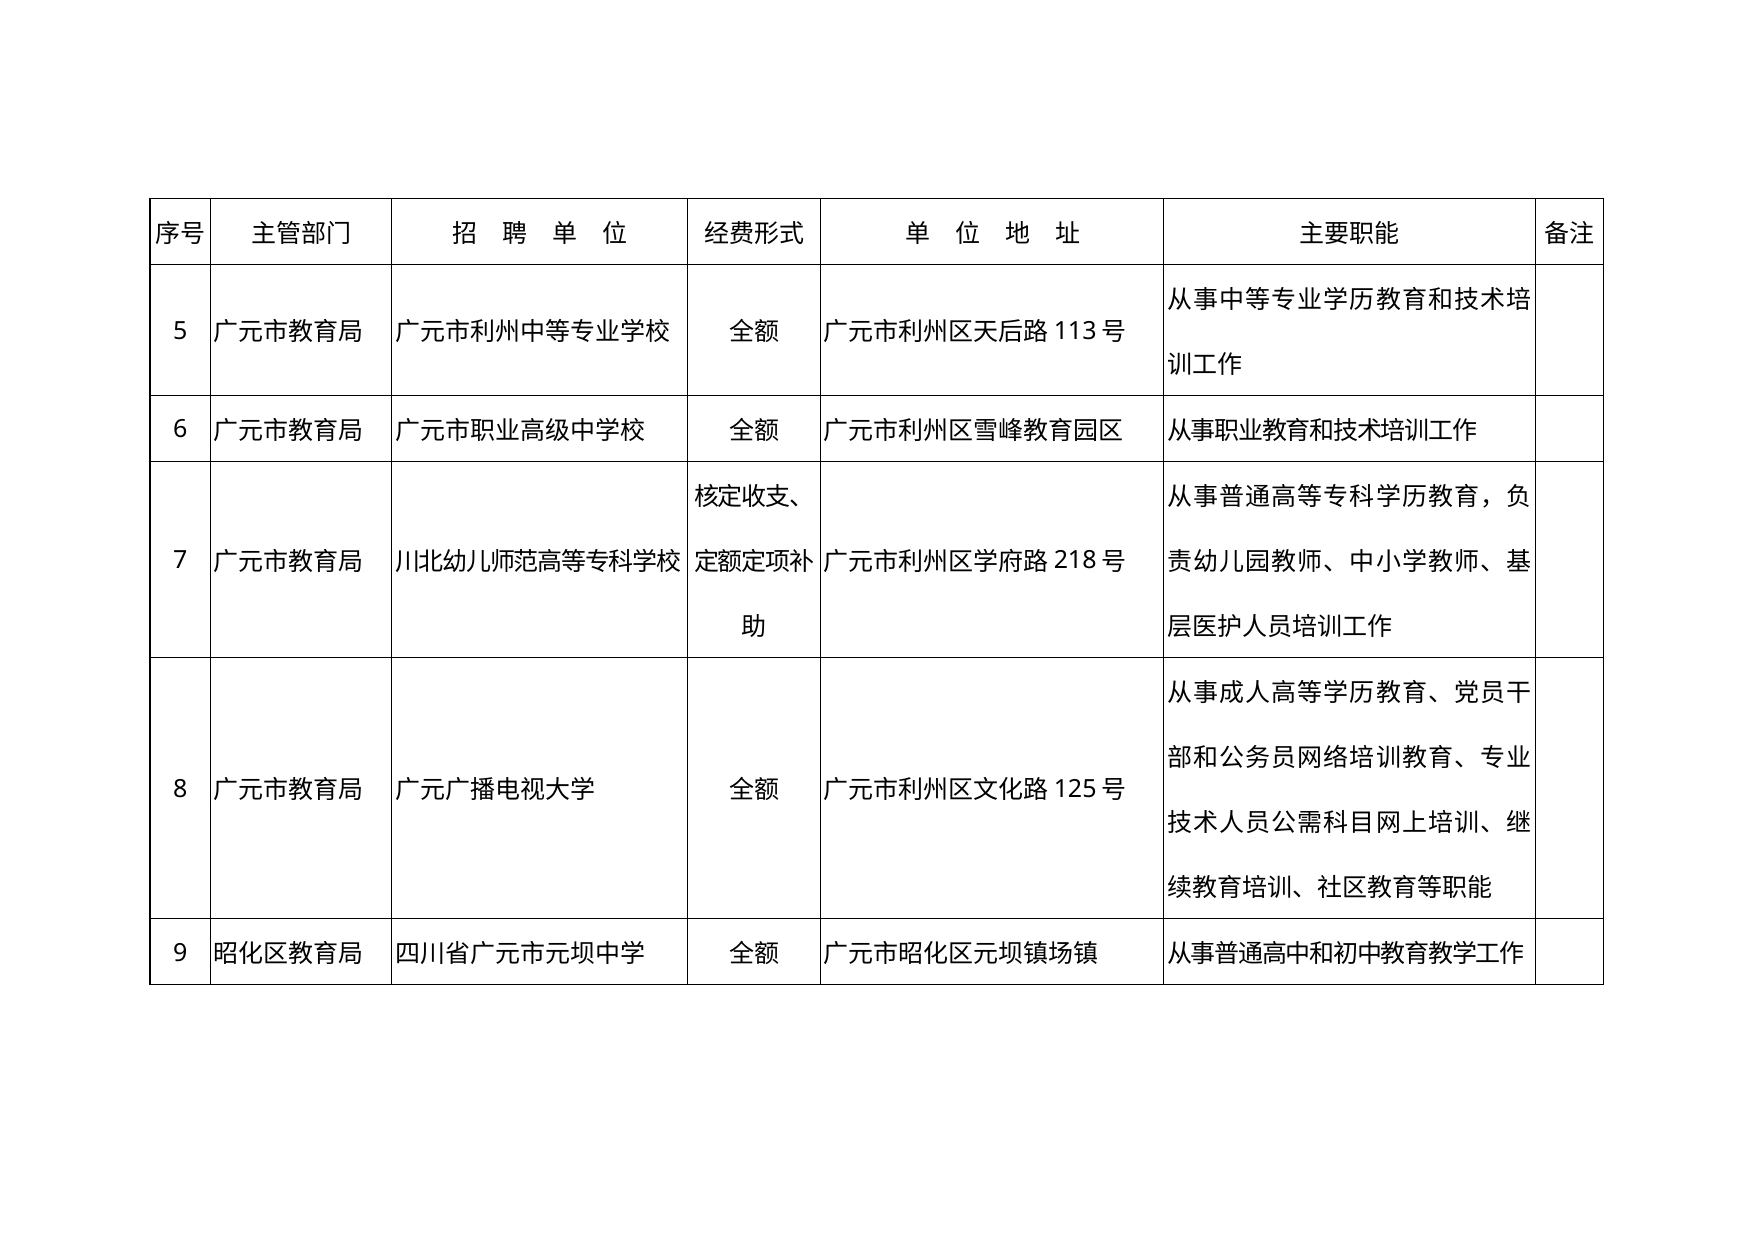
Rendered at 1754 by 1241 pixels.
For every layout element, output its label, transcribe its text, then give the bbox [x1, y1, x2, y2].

table_cell 从事普通高中和初中教育教学工作 [1164, 919, 1535, 984]
table_cell 从事中等专业学历教育和技术培训工作 [1164, 265, 1535, 395]
table_header 主要职能 [1164, 199, 1535, 264]
table_header 序号 [151, 199, 210, 264]
table_cell 四川省广元市元坝中学 [392, 919, 687, 984]
table_cell 广元市教育局 [211, 658, 391, 918]
table_cell 7 [151, 462, 210, 657]
table_header 单 位 地 址 [821, 199, 1163, 264]
table_header 招 聘 单 位 [392, 199, 687, 264]
table_cell 核定收支、定额定项补助 [688, 462, 820, 657]
table_cell 川北幼儿师范高等专科学校 [392, 462, 687, 657]
table_header 备注 [1536, 199, 1603, 264]
table_cell 广元市教育局 [211, 462, 391, 657]
table_cell 全额 [688, 396, 820, 461]
table_cell 广元市利州中等专业学校 [392, 265, 687, 395]
table_cell 从事普通高等专科学历教育，负责幼儿园教师、中小学教师、基层医护人员培训工作 [1164, 462, 1535, 657]
table_cell 广元市教育局 [211, 396, 391, 461]
table_cell 广元广播电视大学 [392, 658, 687, 918]
table_cell 从事成人高等学历教育、党员干部和公务员网络培训教育、专业技术人员公需科目网上培训、继续教育培训、社区教育等职能 [1164, 658, 1535, 918]
table_cell [1536, 462, 1603, 657]
table_cell [1536, 919, 1603, 984]
table_cell 昭化区教育局 [211, 919, 391, 984]
table_cell 全额 [688, 265, 820, 395]
table_header 经费形式 [688, 199, 820, 264]
table_cell 广元市教育局 [211, 265, 391, 395]
table_cell 从事职业教育和技术培训工作 [1164, 396, 1535, 461]
table_header 主管部门 [211, 199, 391, 264]
table_cell 9 [151, 919, 210, 984]
table_cell 5 [151, 265, 210, 395]
table_cell 8 [151, 658, 210, 918]
table_cell [1536, 396, 1603, 461]
table_cell 全额 [688, 658, 820, 918]
table_cell 广元市利州区天后路113号 [821, 265, 1163, 395]
table_cell [1536, 265, 1603, 395]
table_cell 广元市利州区文化路125号 [821, 658, 1163, 918]
table_cell [1536, 658, 1603, 918]
table_cell 全额 [688, 919, 820, 984]
table_cell 广元市昭化区元坝镇场镇 [821, 919, 1163, 984]
table_cell 6 [151, 396, 210, 461]
table_cell 广元市职业高级中学校 [392, 396, 687, 461]
table_cell 广元市利州区雪峰教育园区 [821, 396, 1163, 461]
table_cell 广元市利州区学府路218号 [821, 462, 1163, 657]
